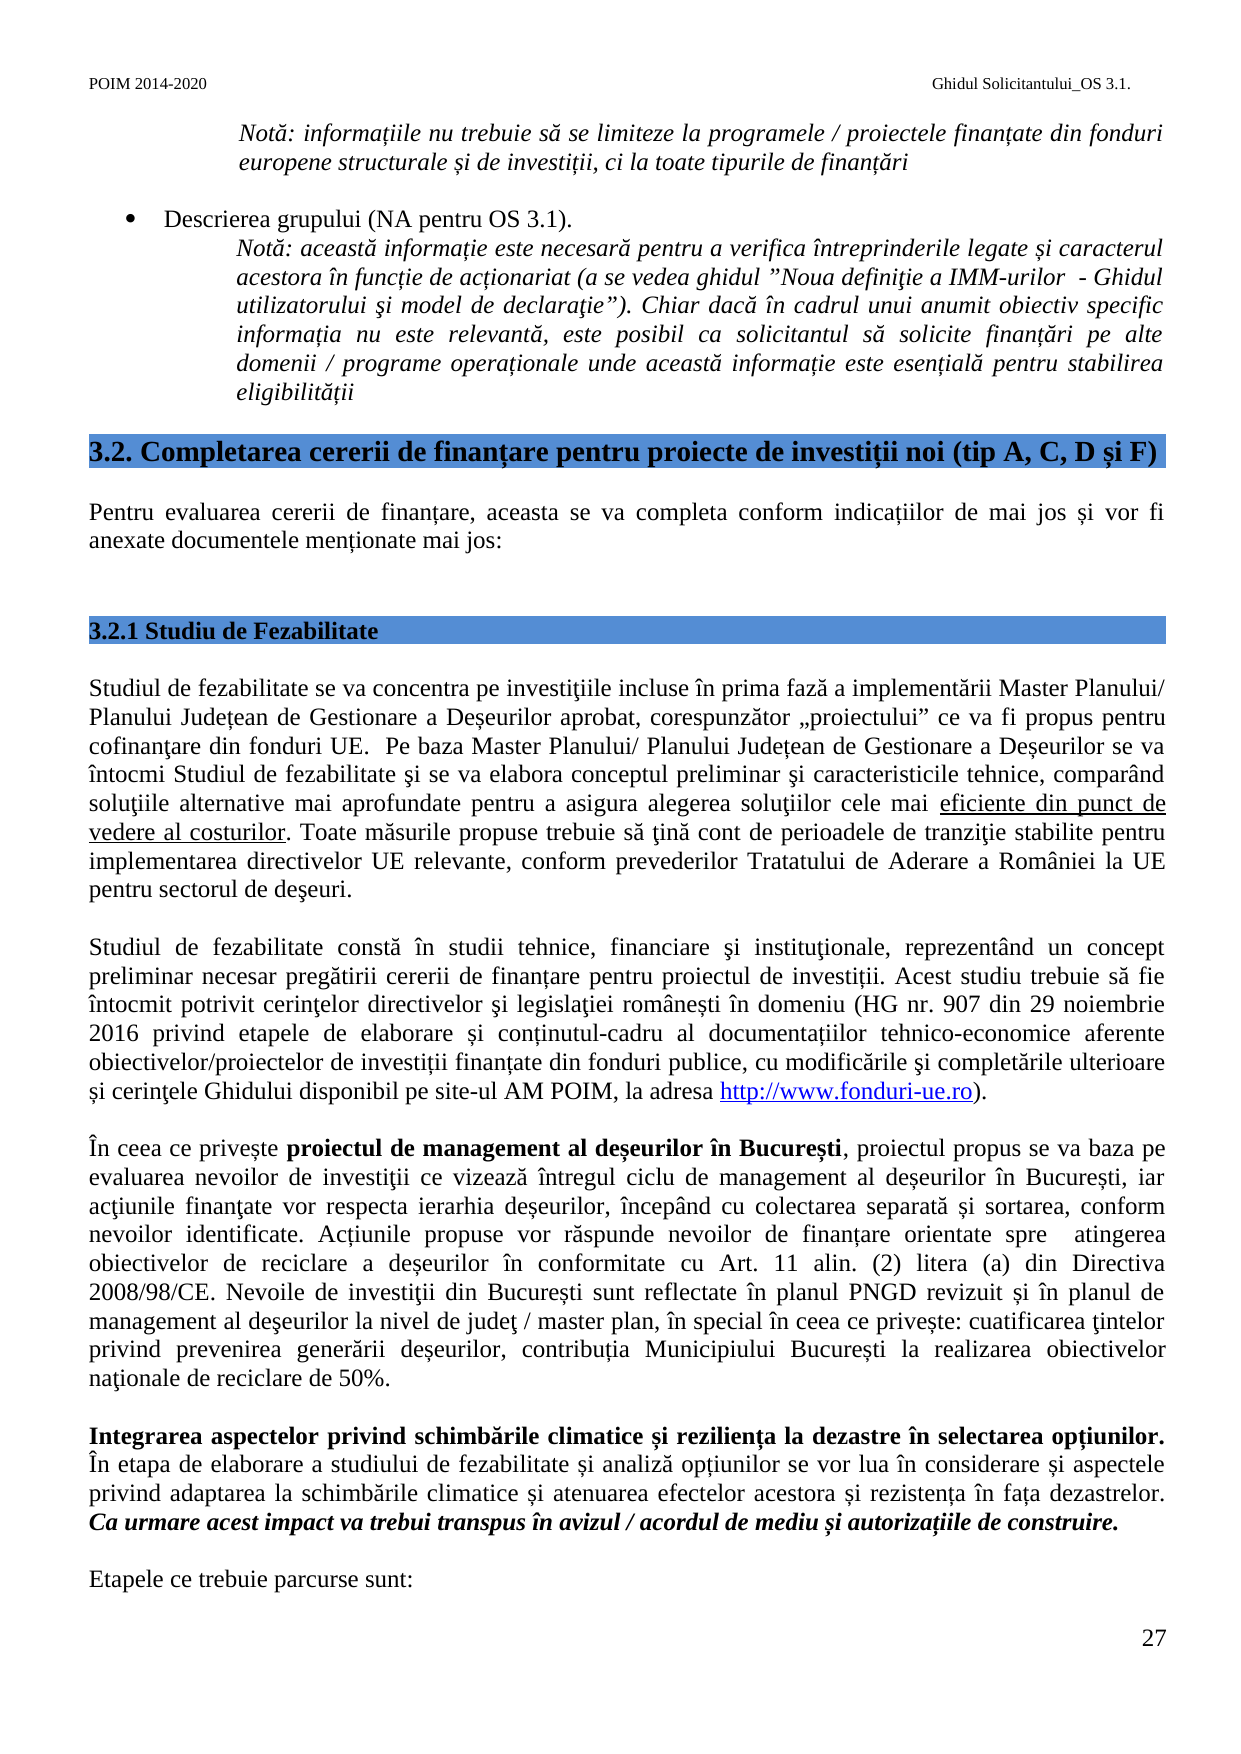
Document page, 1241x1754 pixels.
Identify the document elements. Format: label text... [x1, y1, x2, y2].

subtitle 3.2.1 Studiu de Fezabilitate [89, 616, 1166, 644]
list Notă: informațiile nu trebuie să se limiteze la programele / proiectele finanțate din fonduri europene structurale și de investiții, ci la toate tipurile de finanțări [239, 118, 1166, 176]
list Descrierea grupului (NA pentru OS 3.1). [126, 204, 1166, 233]
list Integrarea aspectelor privind schimbările climatice și reziliența la dezastre în selectarea opțiunilor. În etapa de elaborare a studiului de fezabilitate și analiză opțiunilor se vor lua în considerare și aspectele privind adaptarea la schimbările climatice și atenuarea efectelor acestora și rezistența în fața dezastrelor. Ca urmare acest impact va trebui transpus în avizul / acordul de mediu și autorizațiile de construire. [89, 1421, 1166, 1536]
subtitle 3.2. Completarea cererii de finanțare pentru proiecte de investiții noi (tip A, C, D și F) [89, 434, 1166, 468]
text Etapele ce trebuie parcurse sunt: [89, 1564, 1166, 1593]
text Pentru evaluarea cererii de finanțare, aceasta se va completa conform indicațiilor de mai jos și vor fi anexate documentele menționate mai jos: [89, 497, 1166, 554]
text Notă: această informație este necesară pentru a verifica întreprinderile legate și caracterul acestora în funcție de acționariat (a se vedea ghidul ”Noua definiţie a IMM-urilor - Ghidul utilizatorului şi model de declaraţie”). Chiar dacă în cadrul unui anumit obiectiv specific informația nu este relevantă, este posibil ca solicitantul să solicite finanțări pe alte domenii / programe operaționale unde această informație este esențială pentru stabilirea eligibilității [236, 233, 1166, 406]
text Studiul de fezabilitate se va concentra pe investiţiile incluse în prima fază a implementării Master Planului/ Planului Județean de Gestionare a Deșeurilor aprobat, corespunzător „proiectului” ce va fi propus pentru cofinanţare din fonduri UE. Pe baza Master Planului/ Planului Județean de Gestionare a Deșeurilor se va întocmi Studiul de fezabilitate şi se va elabora conceptul preliminar şi caracteristicile tehnice, comparând soluţiile alternative mai aprofundate pentru a asigura alegerea soluţiilor cele mai eficiente din punct de vedere al costurilor. Toate măsurile propuse trebuie să ţină cont de perioadele de tranziţie stabilite pentru implementarea directivelor UE relevante, conform prevederilor Tratatului de Aderare a României la UE pentru sectorul de deşeuri. [89, 673, 1166, 903]
text În ceea ce privește proiectul de management al deșeurilor în București, proiectul propus se va baza pe evaluarea nevoilor de investiţii ce vizează întregul ciclu de management al deșeurilor în București, iar acţiunile finanţate vor respecta ierarhia deșeurilor, începând cu colectarea separată și sortarea, conform nevoilor identificate. Acțiunile propuse vor răspunde nevoilor de finanțare orientate spre atingerea obiectivelor de reciclare a deșeurilor în conformitate cu Art. 11 alin. (2) litera (a) din Directiva 2008/98/CE. Nevoile de investiţii din București sunt reflectate în planul PNGD revizuit și în planul de management al deşeurilor la nivel de judeţ / master plan, în special în ceea ce privește: cuatificarea ţintelor privind prevenirea generării deșeurilor, contribuția Municipiului București la realizarea obiectivelor naţionale de reciclare de 50%. [89, 1133, 1166, 1392]
text Studiul de fezabilitate constă în studii tehnice, financiare şi instituţionale, reprezentând un concept preliminar necesar pregătirii cererii de finanțare pentru proiectul de investiții. Acest studiu trebuie să fie întocmit potrivit cerinţelor directivelor şi legislaţiei românești în domeniu (HG nr. 907 din 29 noiembrie 2016 privind etapele de elaborare și conținutul-cadru al documentațiilor tehnico-economice aferente obiectivelor/proiectelor de investiții finanțate din fonduri publice, cu modificările şi completările ulterioare și cerinţele Ghidului disponibil pe site-ul AM POIM, la adresa http://www.fonduri-ue.ro). [89, 932, 1166, 1104]
